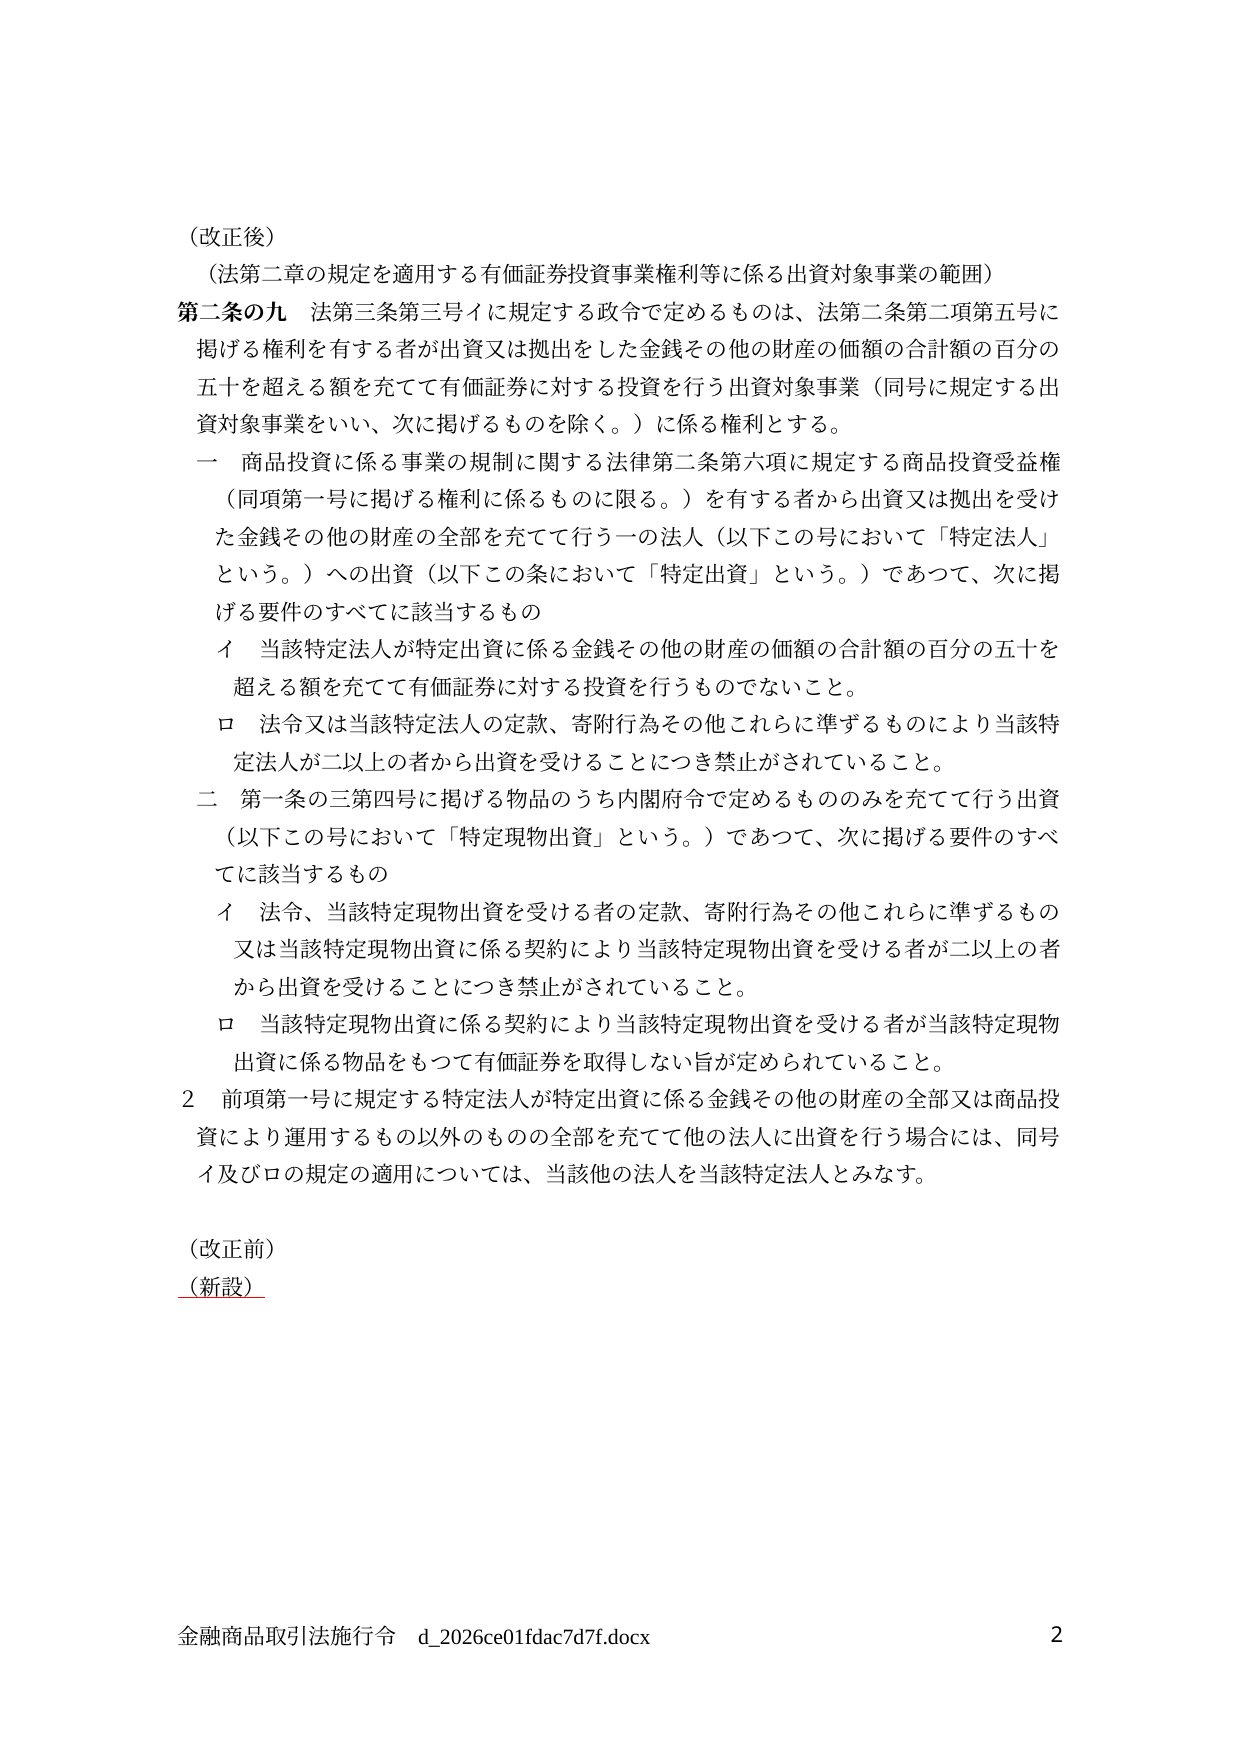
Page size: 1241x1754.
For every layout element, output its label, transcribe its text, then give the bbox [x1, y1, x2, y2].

text （法第二章の規定を適用する有価証券投資事業権利等に係る出資対象事業の範囲） [196, 254, 1063, 292]
text ２ 前項第一号に規定する特定法人が特定出資に係る金銭その他の財産の全部又は商品投資により運用するもの以外のものの全部を充てて他の法人に出資を行う場合には、同号イ及びロの規定の適用については、当該他の法人を当該特定法人とみなす。 [177, 1079, 1063, 1192]
text 一 商品投資に係る事業の規制に関する法律第二条第六項に規定する商品投資受益権（同項第一号に掲げる権利に係るものに限る。）を有する者から出資又は拠出を受けた金銭その他の財産の全部を充てて行う一の法人（以下この号において「特定法人」という。）への出資（以下この条において「特定出資」という。）であつて、次に掲げる要件のすべてに該当するもの [196, 442, 1063, 629]
text （改正後） [177, 217, 1063, 254]
text 二 第一条の三第四号に掲げる物品のうち内閣府令で定めるもののみを充てて行う出資（以下この号において「特定現物出資」という。）であつて、次に掲げる要件のすべてに該当するもの [196, 779, 1063, 892]
text （改正前） [177, 1229, 1063, 1267]
text イ 法令、当該特定現物出資を受ける者の定款、寄附行為その他これらに準ずるもの又は当該特定現物出資に係る契約により当該特定現物出資を受ける者が二以上の者から出資を受けることにつき禁止がされていること。 [215, 892, 1063, 1004]
text （新設） [177, 1267, 1063, 1304]
text イ 当該特定法人が特定出資に係る金銭その他の財産の価額の合計額の百分の五十を超える額を充てて有価証券に対する投資を行うものでないこと。 [215, 629, 1063, 704]
text 第二条の九 法第三条第三号イに規定する政令で定めるものは、法第二条第二項第五号に掲げる権利を有する者が出資又は拠出をした金銭その他の財産の価額の合計額の百分の五十を超える額を充てて有価証券に対する投資を行う出資対象事業（同号に規定する出資対象事業をいい、次に掲げるものを除く。）に係る権利とする。 [177, 292, 1063, 442]
text ロ 当該特定現物出資に係る契約により当該特定現物出資を受ける者が当該特定現物出資に係る物品をもつて有価証券を取得しない旨が定められていること。 [215, 1004, 1063, 1079]
text ロ 法令又は当該特定法人の定款、寄附行為その他これらに準ずるものにより当該特定法人が二以上の者から出資を受けることにつき禁止がされていること。 [215, 704, 1063, 779]
